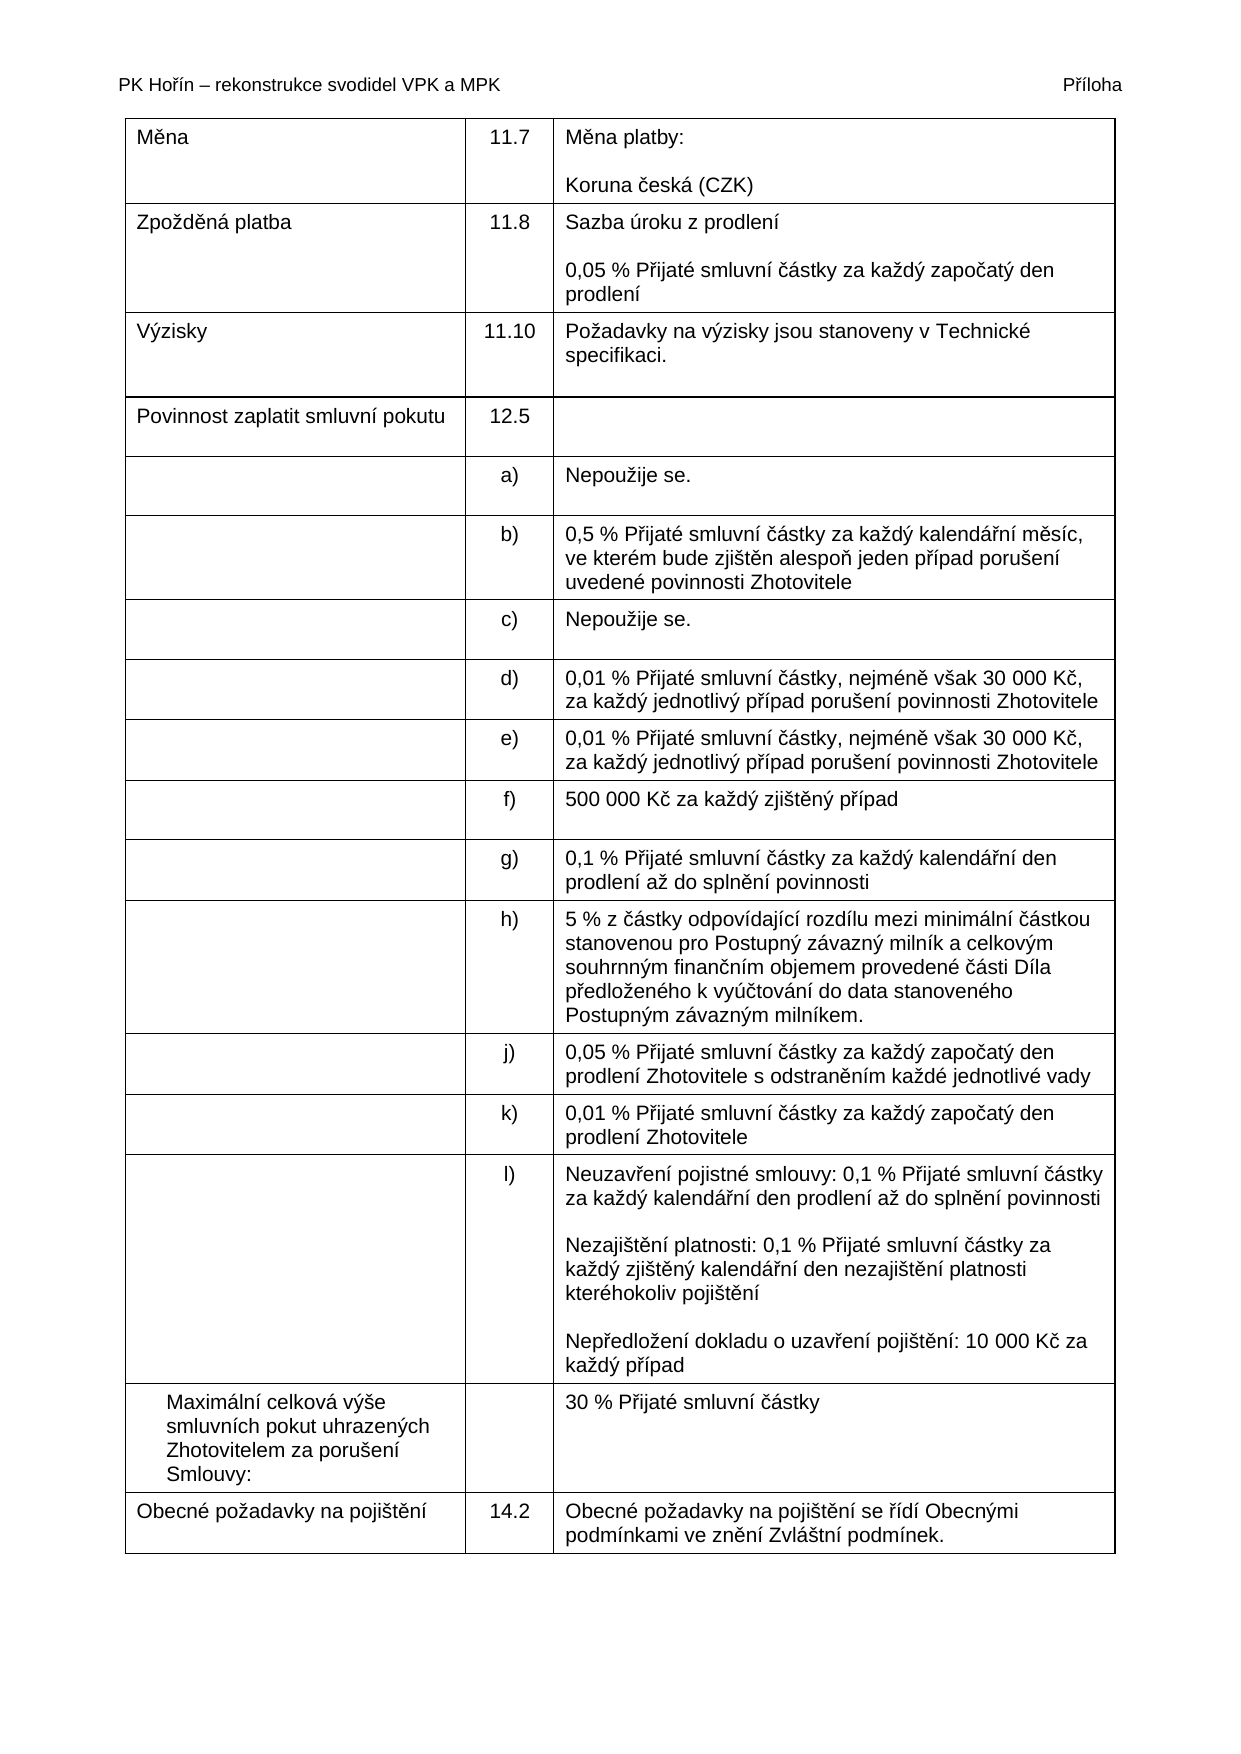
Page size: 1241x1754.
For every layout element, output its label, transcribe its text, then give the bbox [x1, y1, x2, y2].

table_cell k) [466, 1095, 553, 1154]
table_cell 5 % z částky odpovídající rozdílu mezi minimální částkou stanovenou pro Postupný závazný milník a celkovým souhrnným finančním objemem provedené části Díla předloženého k vyúčtování do data stanoveného Postupným závazným milníkem. [554, 901, 1114, 1033]
table_cell e) [466, 720, 553, 780]
table_cell l) [466, 1155, 553, 1383]
table_cell Nepoužije se. [554, 457, 1114, 514]
table_cell g) [466, 840, 553, 900]
table_cell [126, 1034, 465, 1093]
table_cell 0,01 % Přijaté smluvní částky za každý započatý den prodlení Zhotovitele [554, 1095, 1114, 1154]
table_cell [126, 1095, 465, 1154]
table_cell 11.7 [466, 119, 553, 203]
table_cell [126, 781, 465, 839]
table_cell Měna platby: Koruna česká (CZK) [554, 119, 1114, 203]
table_cell Měna [126, 119, 465, 203]
table_cell [554, 398, 1114, 456]
table_cell 11.10 [466, 313, 553, 396]
table_cell [126, 720, 465, 780]
table_cell Požadavky na výzisky jsou stanoveny v Technické specifikaci. [554, 313, 1114, 396]
table_cell h) [466, 901, 553, 1033]
table_cell 11.8 [466, 204, 553, 312]
table_cell Obecné požadavky na pojištění [126, 1493, 465, 1552]
table_cell 0,05 % Přijaté smluvní částky za každý započatý den prodlení Zhotovitele s odstraněním každé jednotlivé vady [554, 1034, 1114, 1093]
table_cell 0,01 % Přijaté smluvní částky, nejméně však 30 000 Kč, za každý jednotlivý případ porušení povinnosti Zhotovitele [554, 720, 1114, 780]
table_cell [126, 840, 465, 900]
table_cell Maximální celková výše smluvních pokut uhrazených Zhotovitelem za porušení Smlouvy: [126, 1384, 465, 1492]
table_cell c) [466, 600, 553, 658]
table_cell Nepoužije se. [554, 600, 1114, 658]
table_cell 0,1 % Přijaté smluvní částky za každý kalendářní den prodlení až do splnění povinnosti [554, 840, 1114, 900]
table_cell a) [466, 457, 553, 514]
table_cell 0,5 % Přijaté smluvní částky za každý kalendářní měsíc, ve kterém bude zjištěn alespoň jeden případ porušení uvedené povinnosti Zhotovitele [554, 516, 1114, 599]
table_cell Zpožděná platba [126, 204, 465, 312]
table_cell [126, 600, 465, 658]
table_cell [126, 660, 465, 719]
table_cell f) [466, 781, 553, 839]
table_cell 12.5 [466, 398, 553, 456]
table_cell [126, 1155, 465, 1383]
table_cell [466, 1384, 553, 1492]
table_cell [126, 901, 465, 1033]
table_cell [126, 516, 465, 599]
table_cell d) [466, 660, 553, 719]
table_cell j) [466, 1034, 553, 1093]
table_cell 0,01 % Přijaté smluvní částky, nejméně však 30 000 Kč, za každý jednotlivý případ porušení povinnosti Zhotovitele [554, 660, 1114, 719]
table_cell Výzisky [126, 313, 465, 396]
table_cell 14.2 [466, 1493, 553, 1552]
table_cell Povinnost zaplatit smluvní pokutu [126, 398, 465, 456]
table_cell Sazba úroku z prodlení 0,05 % Přijaté smluvní částky za každý započatý den prodlení [554, 204, 1114, 312]
table_cell [126, 457, 465, 514]
table_cell Obecné požadavky na pojištění se řídí Obecnými podmínkami ve znění Zvláštní podmínek. [554, 1493, 1114, 1552]
table_cell Neuzavření pojistné smlouvy: 0,1 % Přijaté smluvní částky za každý kalendářní den prodlení až do splnění povinnosti Nezajištění platnosti: 0,1 % Přijaté smluvní částky za každý zjištěný kalendářní den nezajištění platnosti kteréhokoliv pojištění Nepředložení dokladu o uzavření pojištění: 10 000 Kč za každý případ [554, 1155, 1114, 1383]
table_cell 30 % Přijaté smluvní částky [554, 1384, 1114, 1492]
table_cell 500 000 Kč za každý zjištěný případ [554, 781, 1114, 839]
table_cell b) [466, 516, 553, 599]
